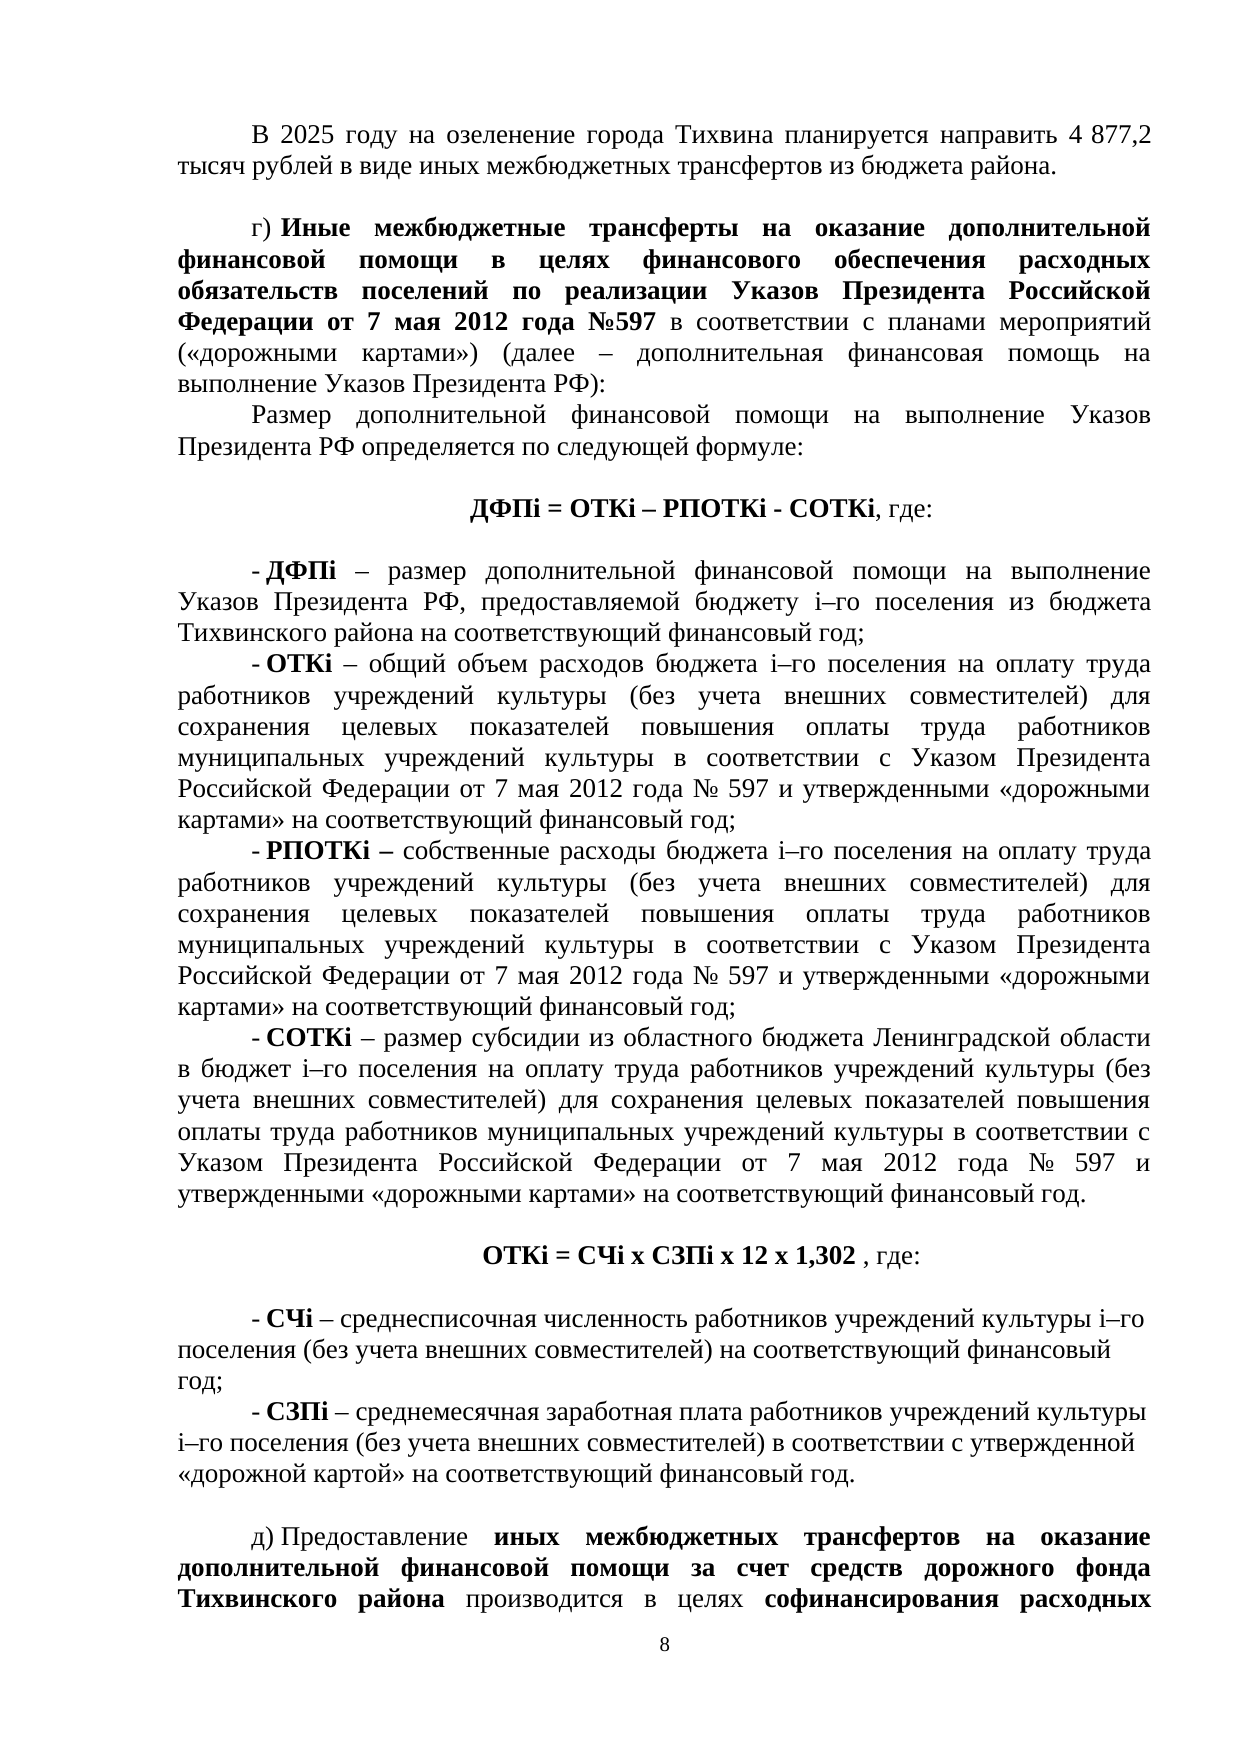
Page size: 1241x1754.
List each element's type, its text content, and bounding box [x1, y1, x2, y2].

list СЗПi – среднемесячная заработная плата работников учреждений культуры i–го поселения (без учета внешних совместителей) в соответствии с утвержденной «дорожной картой» на соответствующий финансовый год. [177, 1395, 1152, 1488]
list РПОТКi – собственные расходы бюджета i–го поселения на оплату труда работников учреждений культуры (без учета внешних совместителей) для сохранения целевых показателей повышения оплаты труда работников муниципальных учреждений культуры в соответствии с Указом Президента Российской Федерации от 7 мая 2012 года № 597 и утвержденными «дорожными картами» на соответствующий финансовый год; [177, 834, 1152, 1021]
text ДФПi = ОТКi – РПОТКi - СОТКi, где: [177, 492, 1152, 523]
list Иные межбюджетные трансферты на оказание дополнительной финансовой помощи в целях финансового обеспечения расходных обязательств поселений по реализации Указов Президента Российской Федерации от 7 мая 2012 года №597 в соответствии с планами мероприятий («дорожными картами») (далее – дополнительная финансовая помощь на выполнение Указов Президента РФ): [177, 212, 1152, 398]
list ДФПi – размер дополнительной финансовой помощи на выполнение Указов Президента РФ, предоставляемой бюджету i–го поселения из бюджета Тихвинского района на соответствующий финансовый год; [177, 554, 1152, 648]
list ОТКi – общий объем расходов бюджета i–го поселения на оплату труда работников учреждений культуры (без учета внешних совместителей) для сохранения целевых показателей повышения оплаты труда работников муниципальных учреждений культуры в соответствии с Указом Президента Российской Федерации от 7 мая 2012 года № 597 и утвержденными «дорожными картами» на соответствующий финансовый год; [177, 648, 1152, 834]
text В 2025 году на озеленение города Тихвина планируется направить 4 877,2 тысяч рублей в виде иных межбюджетных трансфертов из бюджета района. [177, 118, 1152, 180]
list СОТКi – размер субсидии из областного бюджета Ленинградской области в бюджет i–го поселения на оплату труда работников учреждений культуры (без учета внешних совместителей) для сохранения целевых показателей повышения оплаты труда работников муниципальных учреждений культуры в соответствии с Указом Президента Российской Федерации от 7 мая 2012 года № 597 и утвержденными «дорожными картами» на соответствующий финансовый год. [177, 1021, 1152, 1208]
text Размер дополнительной финансовой помощи на выполнение Указов Президента РФ определяется по следующей формуле: [177, 398, 1152, 461]
text ОТКi = СЧi х СЗПi х 12 х 1,302 , где: [177, 1239, 1152, 1271]
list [177, 1520, 1152, 1613]
list СЧi – среднесписочная численность работников учреждений культуры i–го поселения (без учета внешних совместителей) на соответствующий финансовый год; [177, 1302, 1152, 1395]
